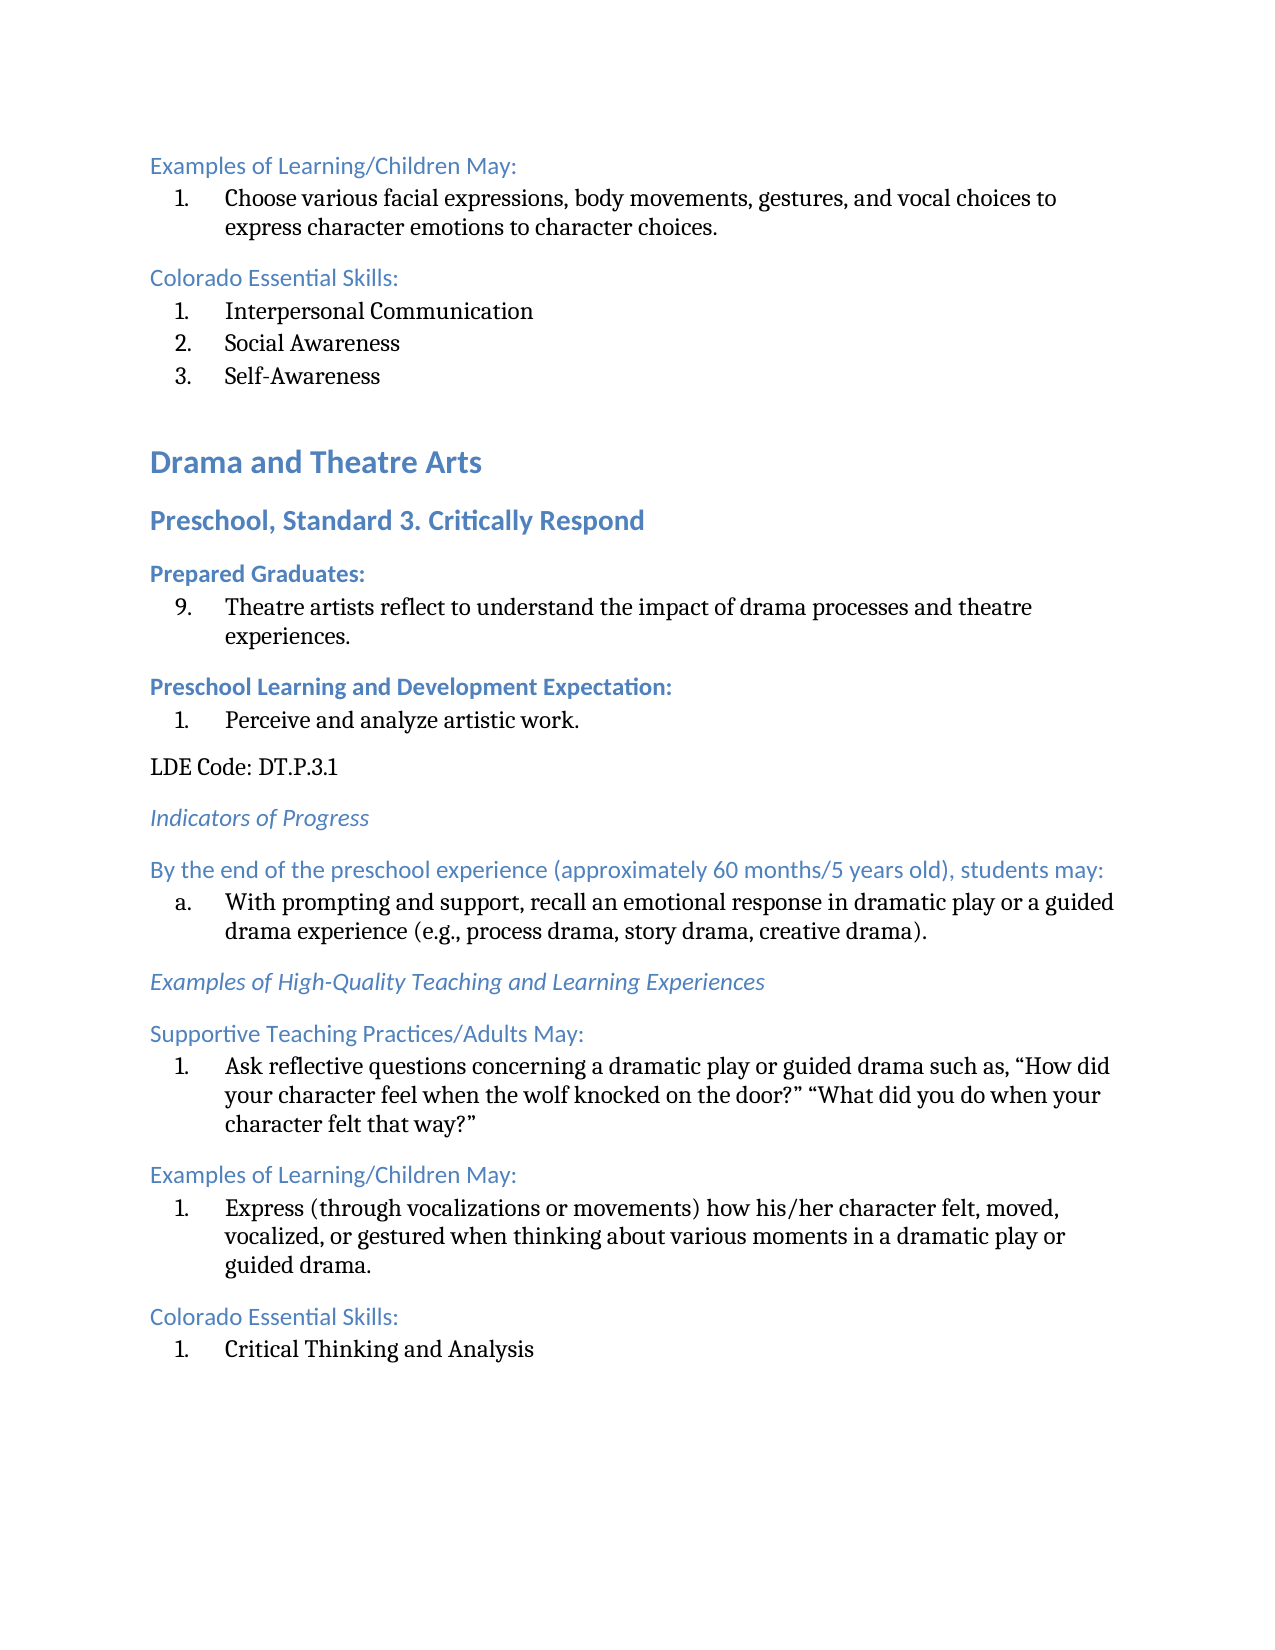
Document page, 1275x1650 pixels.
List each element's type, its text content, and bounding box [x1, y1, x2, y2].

list Social Awareness [175, 329, 1125, 358]
list Theatre artists reflect to understand the impact of drama processes and theatre experiences. [175, 593, 1125, 650]
list Express (through vocalizations or movements) how his/her character felt, moved, vocalized, or gestured when thinking about various moments in a dramatic play or guided drama. [175, 1193, 1125, 1280]
subtitle Prepared Graduates: [150, 559, 1125, 589]
list Critical Thinking and Analysis [175, 1335, 1125, 1364]
subtitle Supportive Teaching Practices/Adults May: [150, 1018, 1125, 1048]
subtitle Colorado Essential Skills: [150, 263, 1125, 293]
list Self-Awareness [175, 362, 1125, 391]
list Ask reflective questions concerning a dramatic play or guided drama such as, “How did your character feel when the wolf knocked on the door?” “What did you do when your character felt that way?” [175, 1052, 1125, 1138]
subtitle Examples of Learning/Children May: [150, 150, 1125, 181]
list Perceive and analyze artistic work. [175, 706, 1125, 734]
list Choose various facial expressions, body movements, gestures, and vocal choices to express character emotions to character choices. [175, 184, 1125, 242]
subtitle Examples of High-Quality Teaching and Learning Experiences [150, 967, 1125, 997]
list With prompting and support, recall an emotional response in dramatic play or a guided drama experience (e.g., process drama, story drama, creative drama). [175, 888, 1125, 946]
subtitle Examples of Learning/Children May: [150, 1159, 1125, 1190]
list Interpersonal Communication [175, 297, 1125, 326]
text LDE Code: DT.P.3.1 [150, 753, 1125, 782]
subtitle Indicators of Progress [150, 803, 1125, 833]
subtitle Drama and Theatre Arts [150, 441, 1125, 481]
subtitle By the end of the preschool experience (approximately 60 months/5 years old), students may: [150, 854, 1125, 884]
subtitle Preschool, Standard 3. Critically Respond [150, 502, 1125, 538]
subtitle Colorado Essential Skills: [150, 1301, 1125, 1331]
subtitle Preschool Learning and Development Expectation: [150, 671, 1125, 702]
